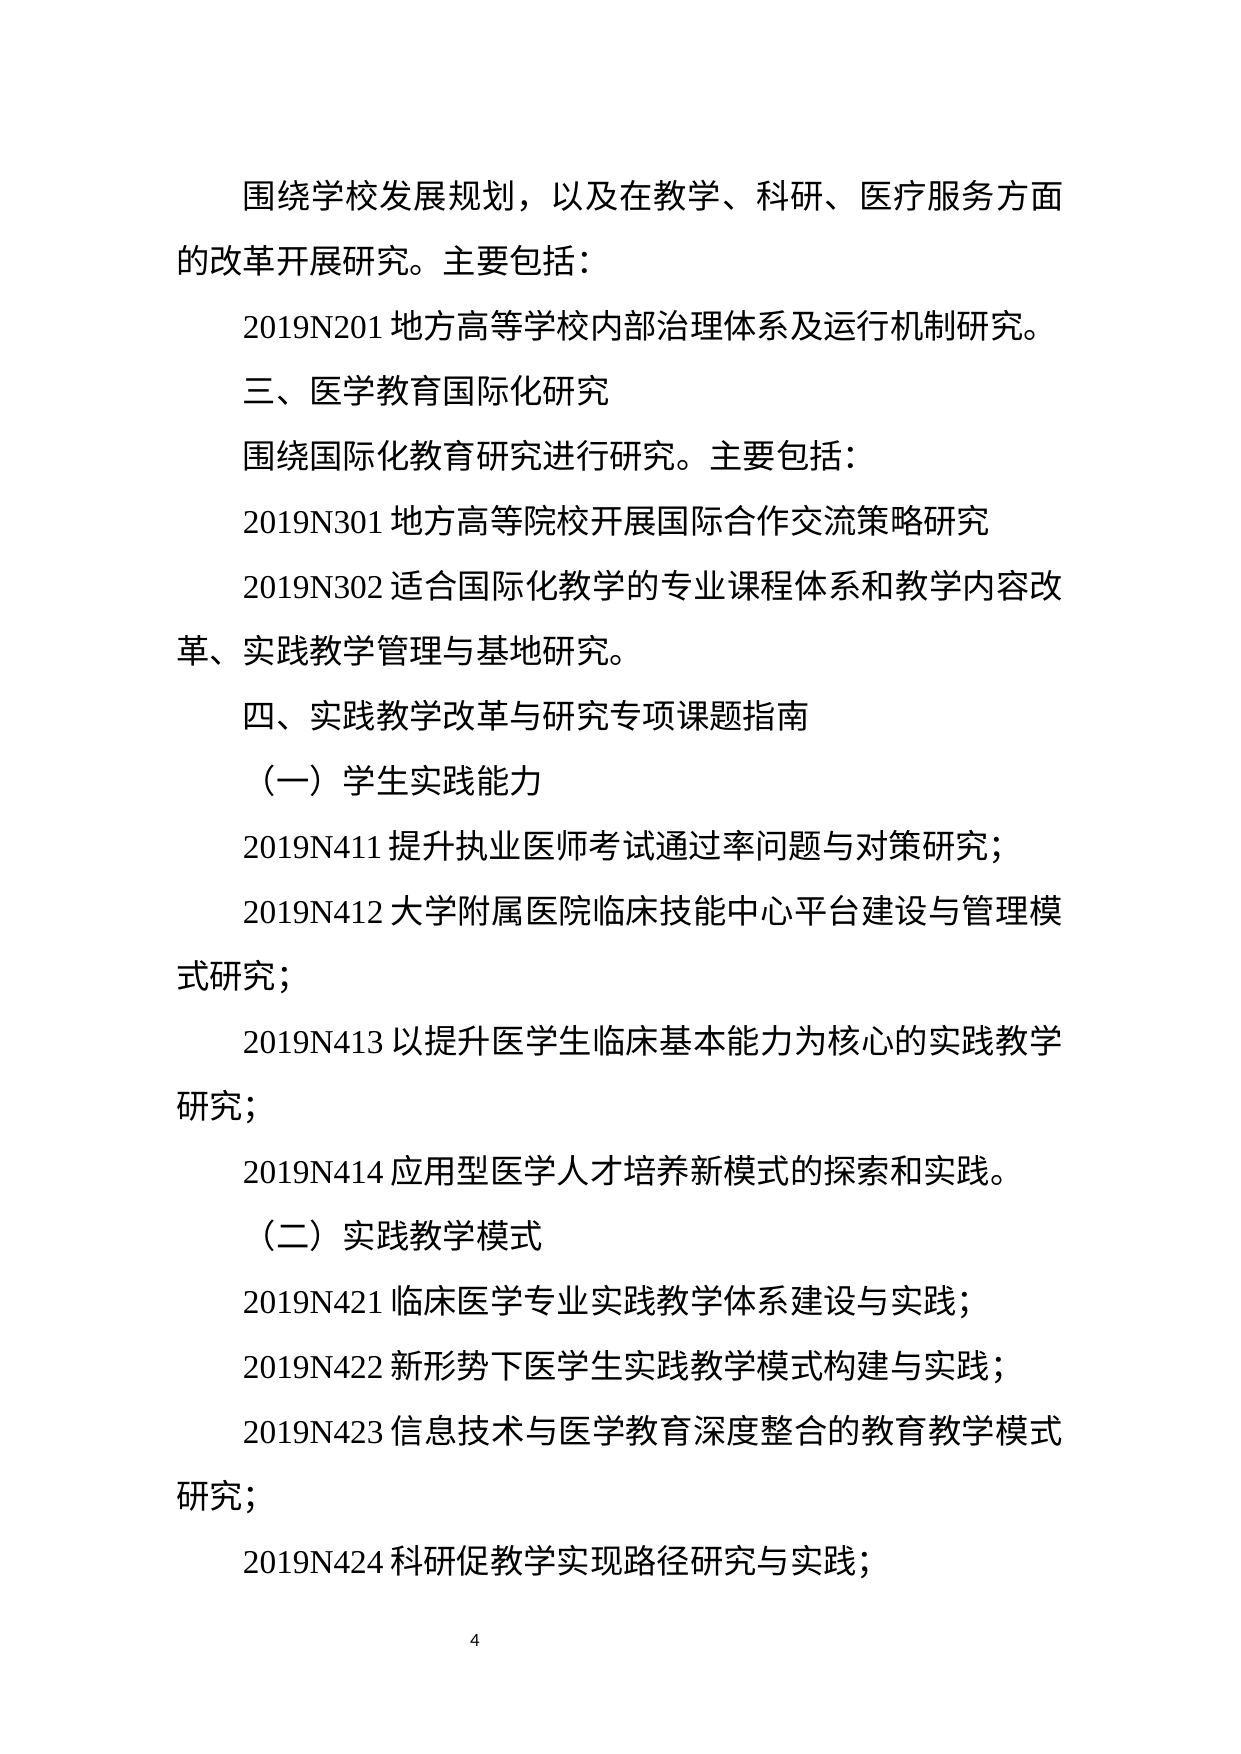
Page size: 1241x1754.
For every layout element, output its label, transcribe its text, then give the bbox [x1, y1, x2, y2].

list 2019N424科研促教学实现路径研究与实践； [176, 1527, 1064, 1592]
list 2019N411提升执业医师考试通过率问题与对策研究； [176, 812, 1064, 877]
text 四、实践教学改革与研究专项课题指南 [176, 682, 1064, 747]
list 2019N413以提升医学生临床基本能力为核心的实践教学研究； [176, 1007, 1064, 1137]
list 2019N423信息技术与医学教育深度整合的教育教学模式研究； [176, 1397, 1064, 1527]
text 2019N201地方高等学校内部治理体系及运行机制研究。 [176, 292, 1064, 357]
text 三、医学教育国际化研究 [176, 357, 1064, 422]
list （二）实践教学模式 [176, 1202, 1064, 1267]
list 2019N414应用型医学人才培养新模式的探索和实践。 [176, 1137, 1064, 1202]
list 2019N412大学附属医院临床技能中心平台建设与管理模式研究； [176, 877, 1064, 1007]
text 2019N302适合国际化教学的专业课程体系和教学内容改革、实践教学管理与基地研究。 [176, 552, 1064, 682]
text 2019N301地方高等院校开展国际合作交流策略研究 [176, 487, 1064, 552]
list （一）学生实践能力 [176, 747, 1064, 812]
text 围绕学校发展规划，以及在教学、科研、医疗服务方面的改革开展研究。主要包括： [176, 162, 1064, 292]
text 围绕国际化教育研究进行研究。主要包括： [176, 422, 1064, 487]
list 2019N421临床医学专业实践教学体系建设与实践； [176, 1267, 1064, 1332]
list 2019N422新形势下医学生实践教学模式构建与实践； [176, 1332, 1064, 1397]
